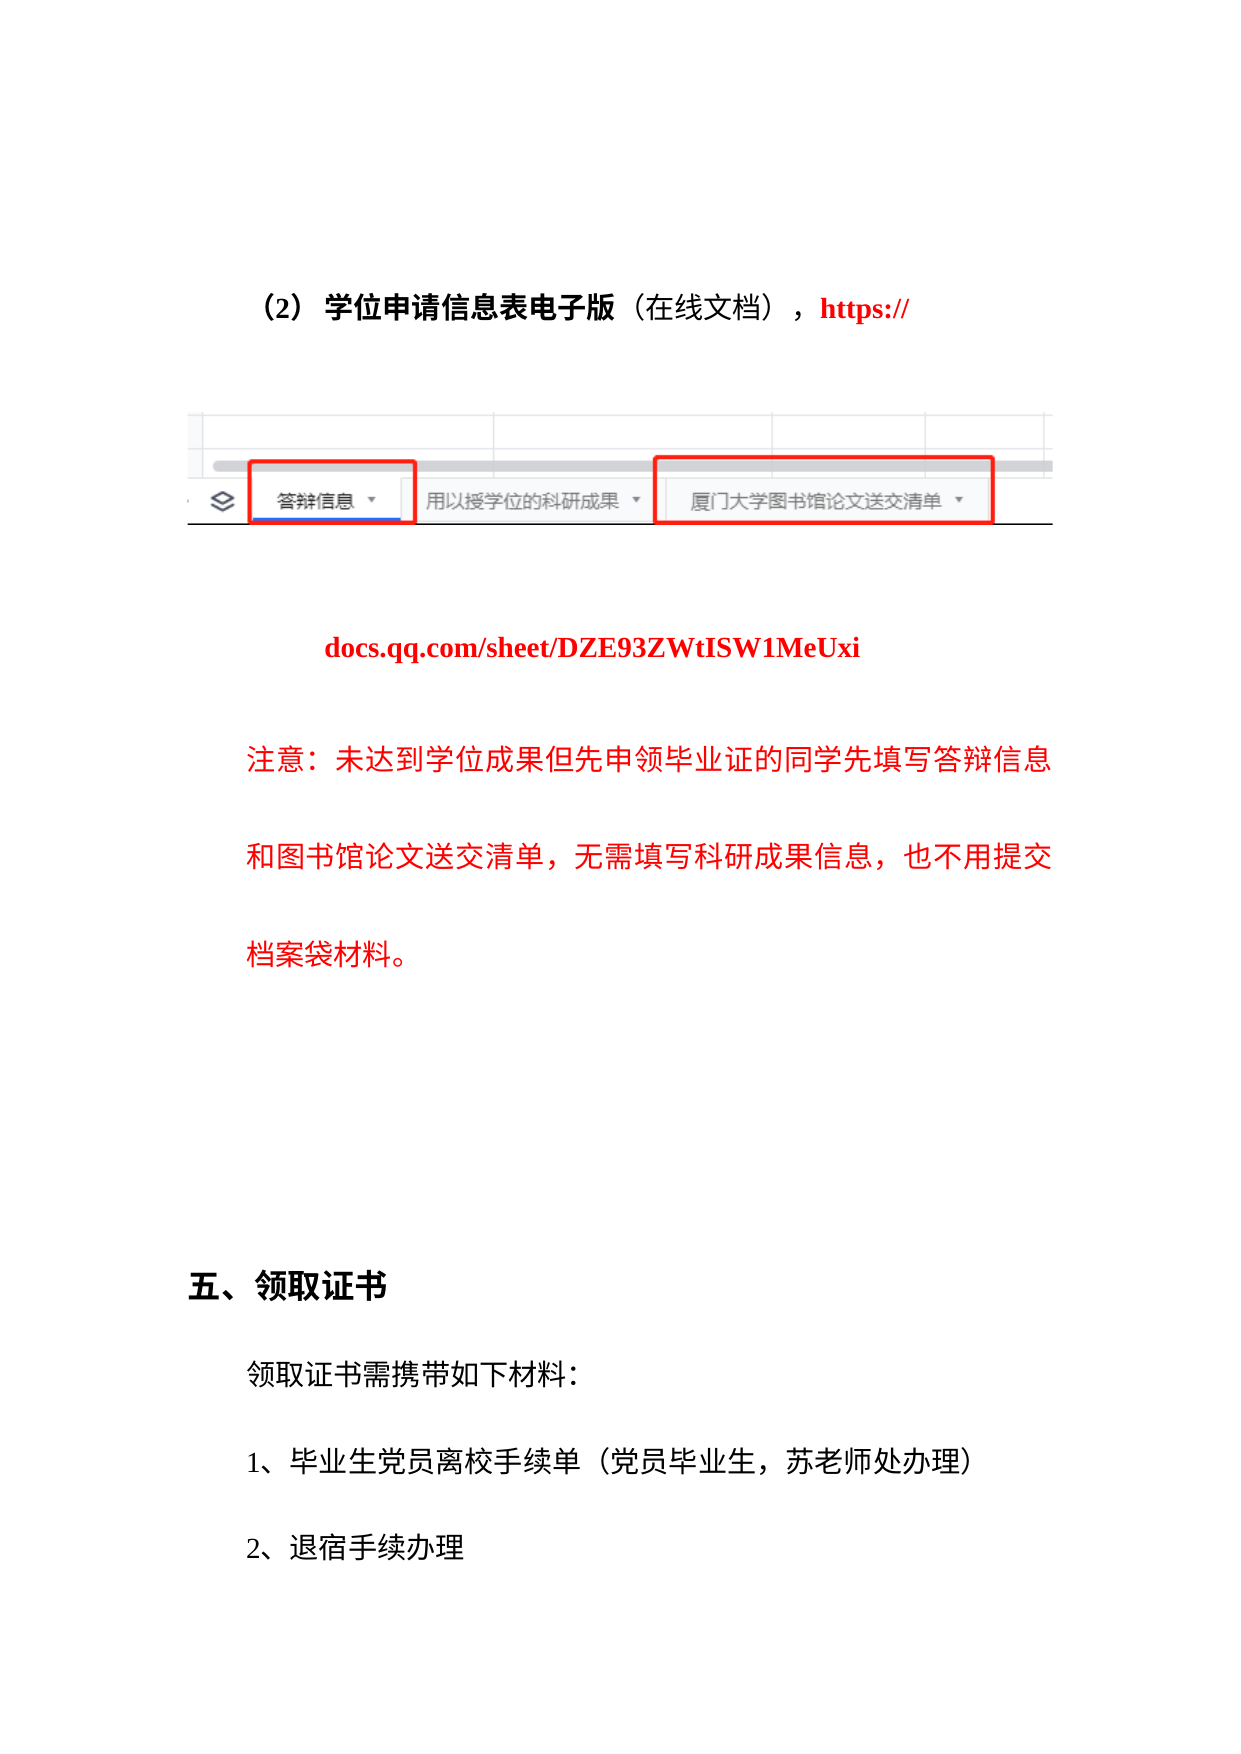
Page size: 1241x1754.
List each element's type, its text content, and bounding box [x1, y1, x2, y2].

text 注意：未达到学位成果但先申领毕业证的同学先填写答辩信息和图书馆论文送交清单，无需填写科研成果信息，也不用提交档案袋材料。 [246, 725, 1053, 985]
list 学位申请信息表电子版（在线文档），https://docs.qq.com/sheet/DZE93ZWtISW1MeUxi [246, 525, 1053, 679]
text 1、毕业生党员离校手续单（党员毕业生，苏老师处办理） [187, 1427, 1053, 1492]
text 五、领取证书 [187, 1252, 1053, 1317]
picture [187, 412, 1053, 525]
text 2、退宿手续办理 [187, 1513, 1053, 1578]
text 领取证书需携带如下材料： [187, 1341, 1053, 1406]
list 学位申请信息表电子版（在线文档），https://docs.qq.com/sheet/DZE93ZWtISW1MeUxi [246, 273, 1053, 412]
